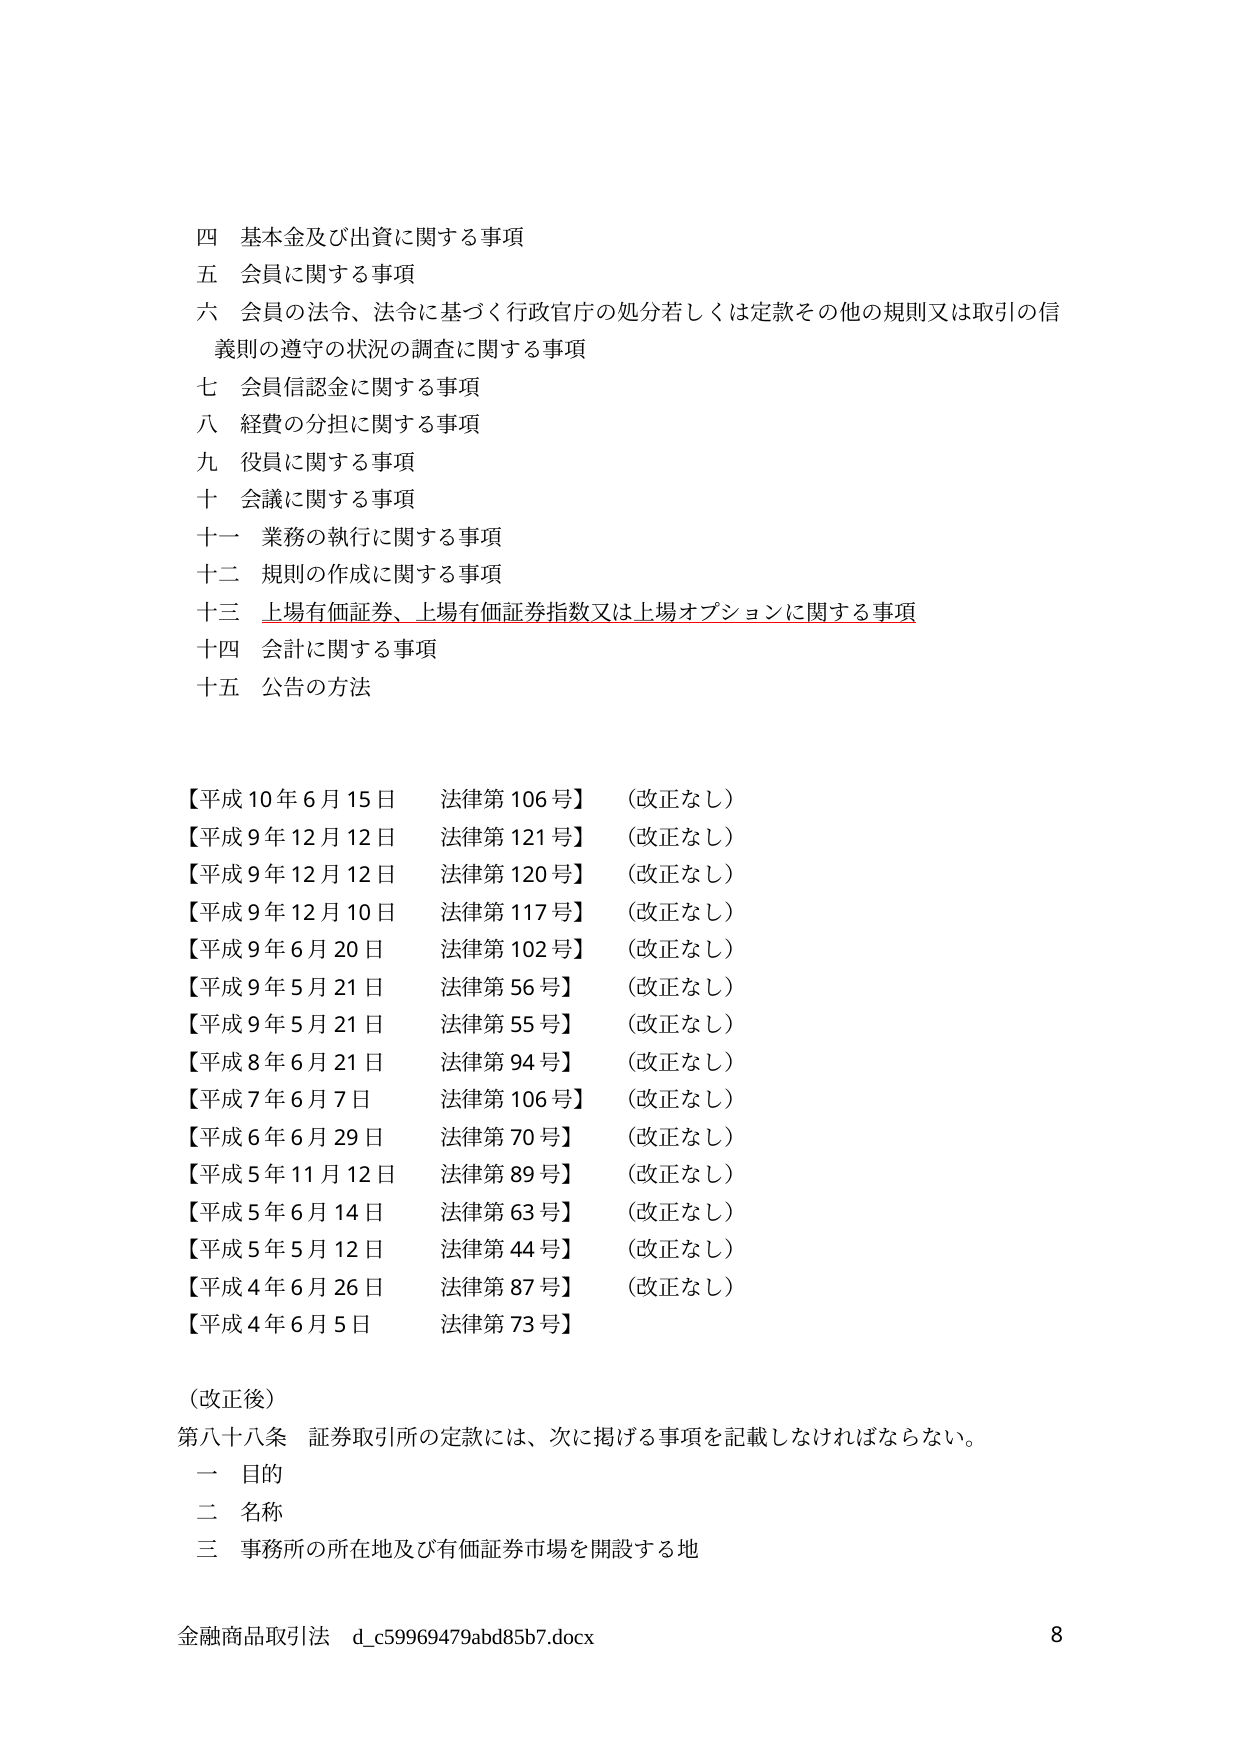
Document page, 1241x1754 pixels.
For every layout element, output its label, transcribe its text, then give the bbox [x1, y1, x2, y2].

text 【平成5年5月12日 法律第44号】 （改正なし） [177, 1229, 1063, 1267]
text （改正後） [177, 1379, 1063, 1417]
text 十二 規則の作成に関する事項 [196, 554, 1063, 592]
text 【平成7年6月7日 法律第106号】 （改正なし） [177, 1079, 1063, 1117]
text 【平成9年6月20日 法律第102号】 （改正なし） [177, 929, 1063, 967]
text 【平成9年12月10日 法律第117号】 （改正なし） [177, 892, 1063, 929]
text 十 会議に関する事項 [196, 479, 1063, 517]
text 【平成4年6月26日 法律第87号】 （改正なし） [177, 1267, 1063, 1304]
text 二 名称 [196, 1492, 1063, 1529]
text 一 目的 [196, 1454, 1063, 1492]
text 八 経費の分担に関する事項 [196, 404, 1063, 442]
text 【平成9年5月21日 法律第56号】 （改正なし） [177, 967, 1063, 1004]
text 三 事務所の所在地及び有価証券市場を開設する地 [196, 1529, 1063, 1567]
text 五 会員に関する事項 [196, 254, 1063, 292]
text 【平成9年5月21日 法律第55号】 （改正なし） [177, 1004, 1063, 1042]
text 十三 上場有価証券、上場有価証券指数又は上場オプションに関する事項 [196, 592, 1063, 629]
text 【平成4年6月5日 法律第73号】 [177, 1304, 1063, 1342]
text 【平成9年12月12日 法律第121号】 （改正なし） [177, 817, 1063, 854]
text 【平成9年12月12日 法律第120号】 （改正なし） [177, 854, 1063, 892]
text 第八十八条 証券取引所の定款には、次に掲げる事項を記載しなければならない。 [177, 1417, 1063, 1454]
text 七 会員信認金に関する事項 [196, 367, 1063, 404]
text 【平成10年6月15日 法律第106号】 （改正なし） [177, 779, 1063, 817]
text 九 役員に関する事項 [196, 442, 1063, 479]
text 六 会員の法令、法令に基づく行政官庁の処分若しくは定款その他の規則又は取引の信義則の遵守の状況の調査に関する事項 [196, 292, 1063, 367]
text 四 基本金及び出資に関する事項 [196, 217, 1063, 254]
text 【平成6年6月29日 法律第70号】 （改正なし） [177, 1117, 1063, 1154]
text 【平成8年6月21日 法律第94号】 （改正なし） [177, 1042, 1063, 1079]
text 十五 公告の方法 [196, 667, 1063, 704]
text 【平成5年6月14日 法律第63号】 （改正なし） [177, 1192, 1063, 1229]
text 十一 業務の執行に関する事項 [196, 517, 1063, 554]
text 【平成5年11月12日 法律第89号】 （改正なし） [177, 1154, 1063, 1192]
text 十四 会計に関する事項 [196, 629, 1063, 667]
